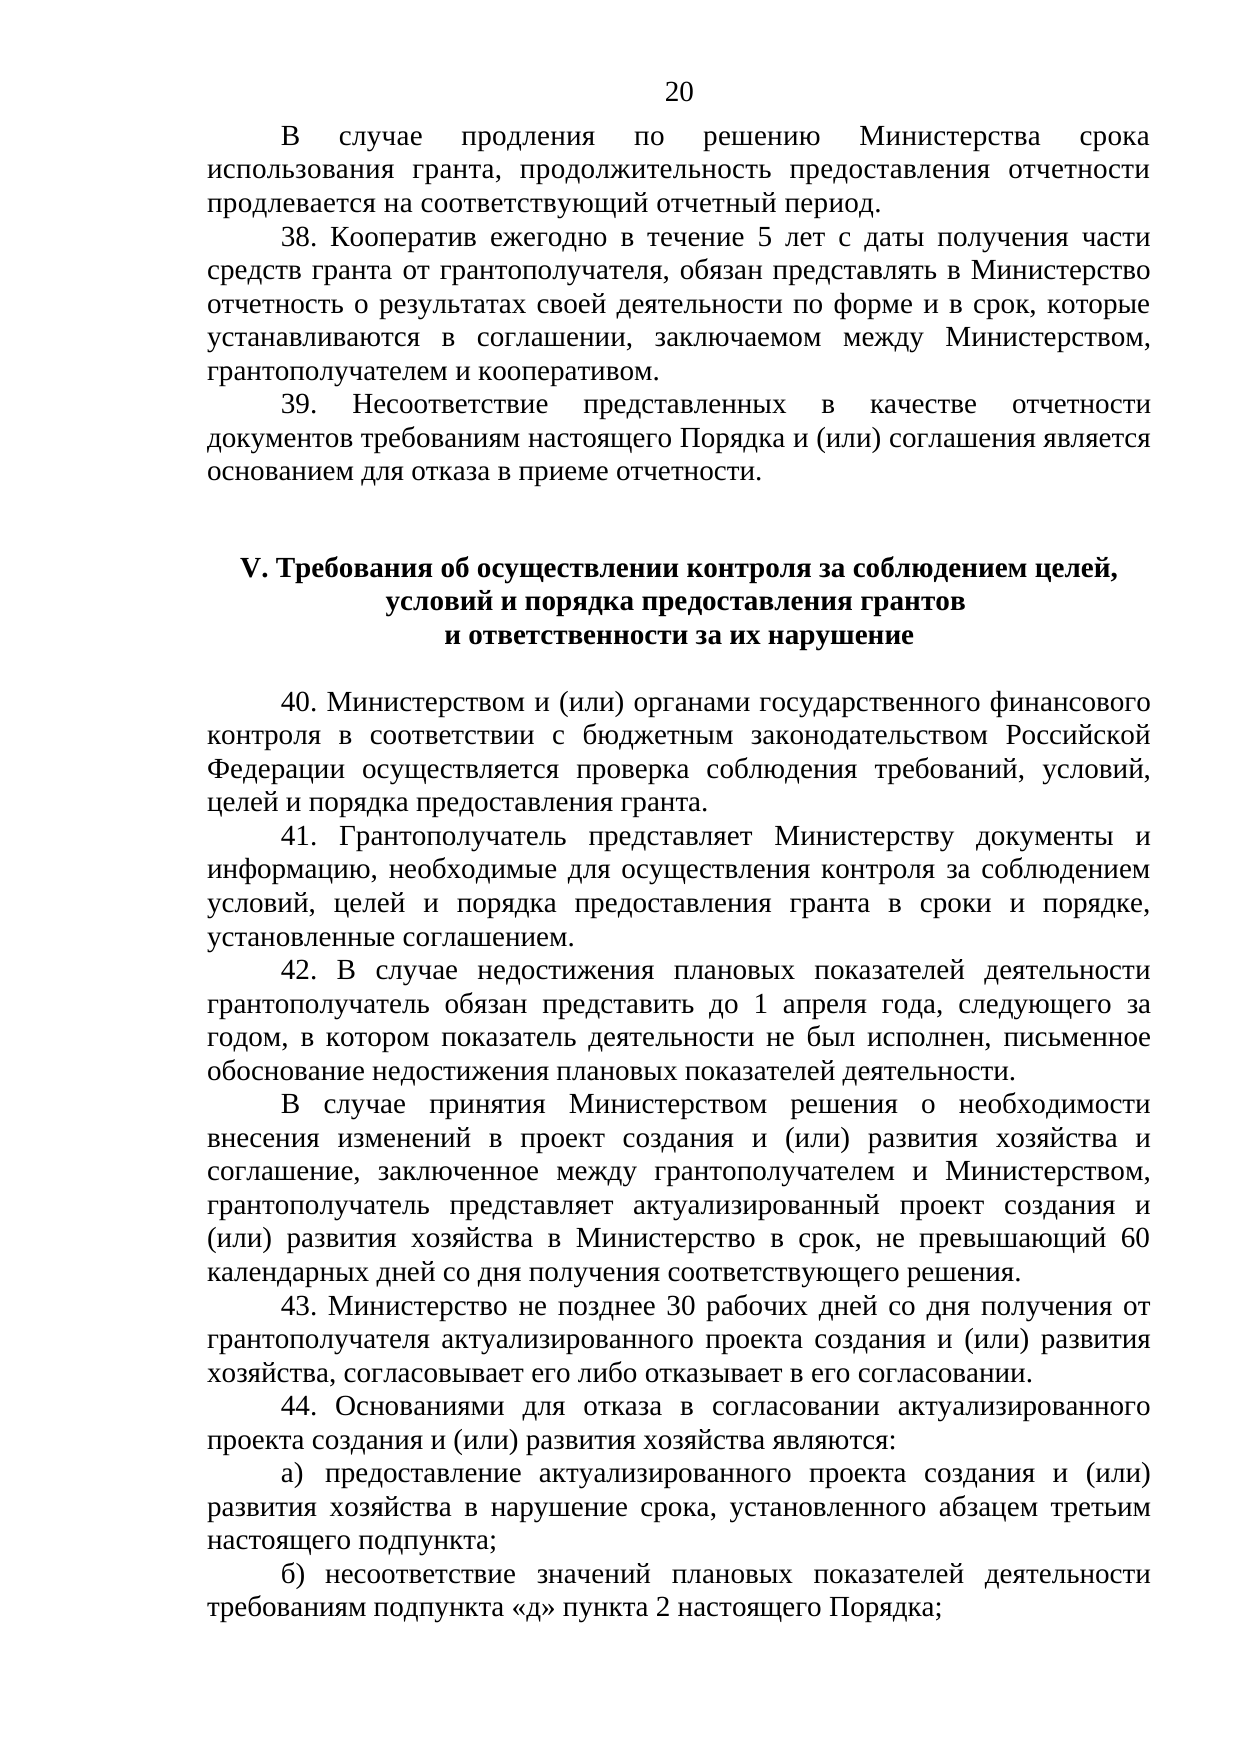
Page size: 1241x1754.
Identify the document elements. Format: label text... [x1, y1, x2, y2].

list предоставление актуализированного проекта создания и (или) развития хозяйства в нарушение срока, установленного абзацем третьим настоящего подпункта; [207, 1455, 1152, 1556]
text 44. Основаниями для отказа в согласовании актуализированного проекта создания и (или) развития хозяйства являются: [207, 1388, 1152, 1455]
text 42. В случае недостижения плановых показателей деятельности грантополучатель обязан представить до 1 апреля года, следующего за годом, в котором показатель деятельности не был исполнен, письменное обоснование недостижения плановых показателей деятельности. [207, 952, 1152, 1086]
text 43. Министерство не позднее 30 рабочих дней со дня получения от грантополучателя актуализированного проекта создания и (или) развития хозяйства, согласовывает его либо отказывает в его согласовании. [207, 1288, 1152, 1388]
list несоответствие значений плановых показателей деятельности требованиям подпункта «д» пункта 2 настоящего Порядка; [207, 1556, 1152, 1623]
list V. Требования об осуществлении контроля за соблюдением целей, условий и порядка предоставления грантов и ответственности за их нарушение [207, 550, 1152, 650]
text 39. Несоответствие представленных в качестве отчетности документов требованиям настоящего Порядка и (или) соглашения является основанием для отказа в приеме отчетности. [207, 386, 1152, 487]
text 41. Грантополучатель представляет Министерству документы и информацию, необходимые для осуществления контроля за соблюдением условий, целей и порядка предоставления гранта в сроки и порядке, установленные соглашением. [207, 818, 1152, 952]
text 40. Министерством и (или) органами государственного финансового контроля в соответствии с бюджетным законодательством Российской Федерации осуществляется проверка соблюдения требований, условий, целей и порядка предоставления гранта. [207, 684, 1152, 818]
text В случае продления по решению Министерства срока использования гранта, продолжительность предоставления отчетности продлевается на соответствующий отчетный период. [207, 118, 1152, 219]
text В случае принятия Министерством решения о необходимости внесения изменений в проект создания и (или) развития хозяйства и соглашение, заключенное между грантополучателем и Министерством, грантополучатель представляет актуализированный проект создания и (или) развития хозяйства в Министерство в срок, не превышающий 60 календарных дней со дня получения соответствующего решения. [207, 1086, 1152, 1288]
text 38. Кооператив ежегодно в течение 5 лет с даты получения части средств гранта от грантополучателя, обязан представлять в Министерство отчетность о результатах своей деятельности по форме и в срок, которые устанавливаются в соглашении, заключаемом между Министерством, грантополучателем и кооперативом. [207, 219, 1152, 386]
